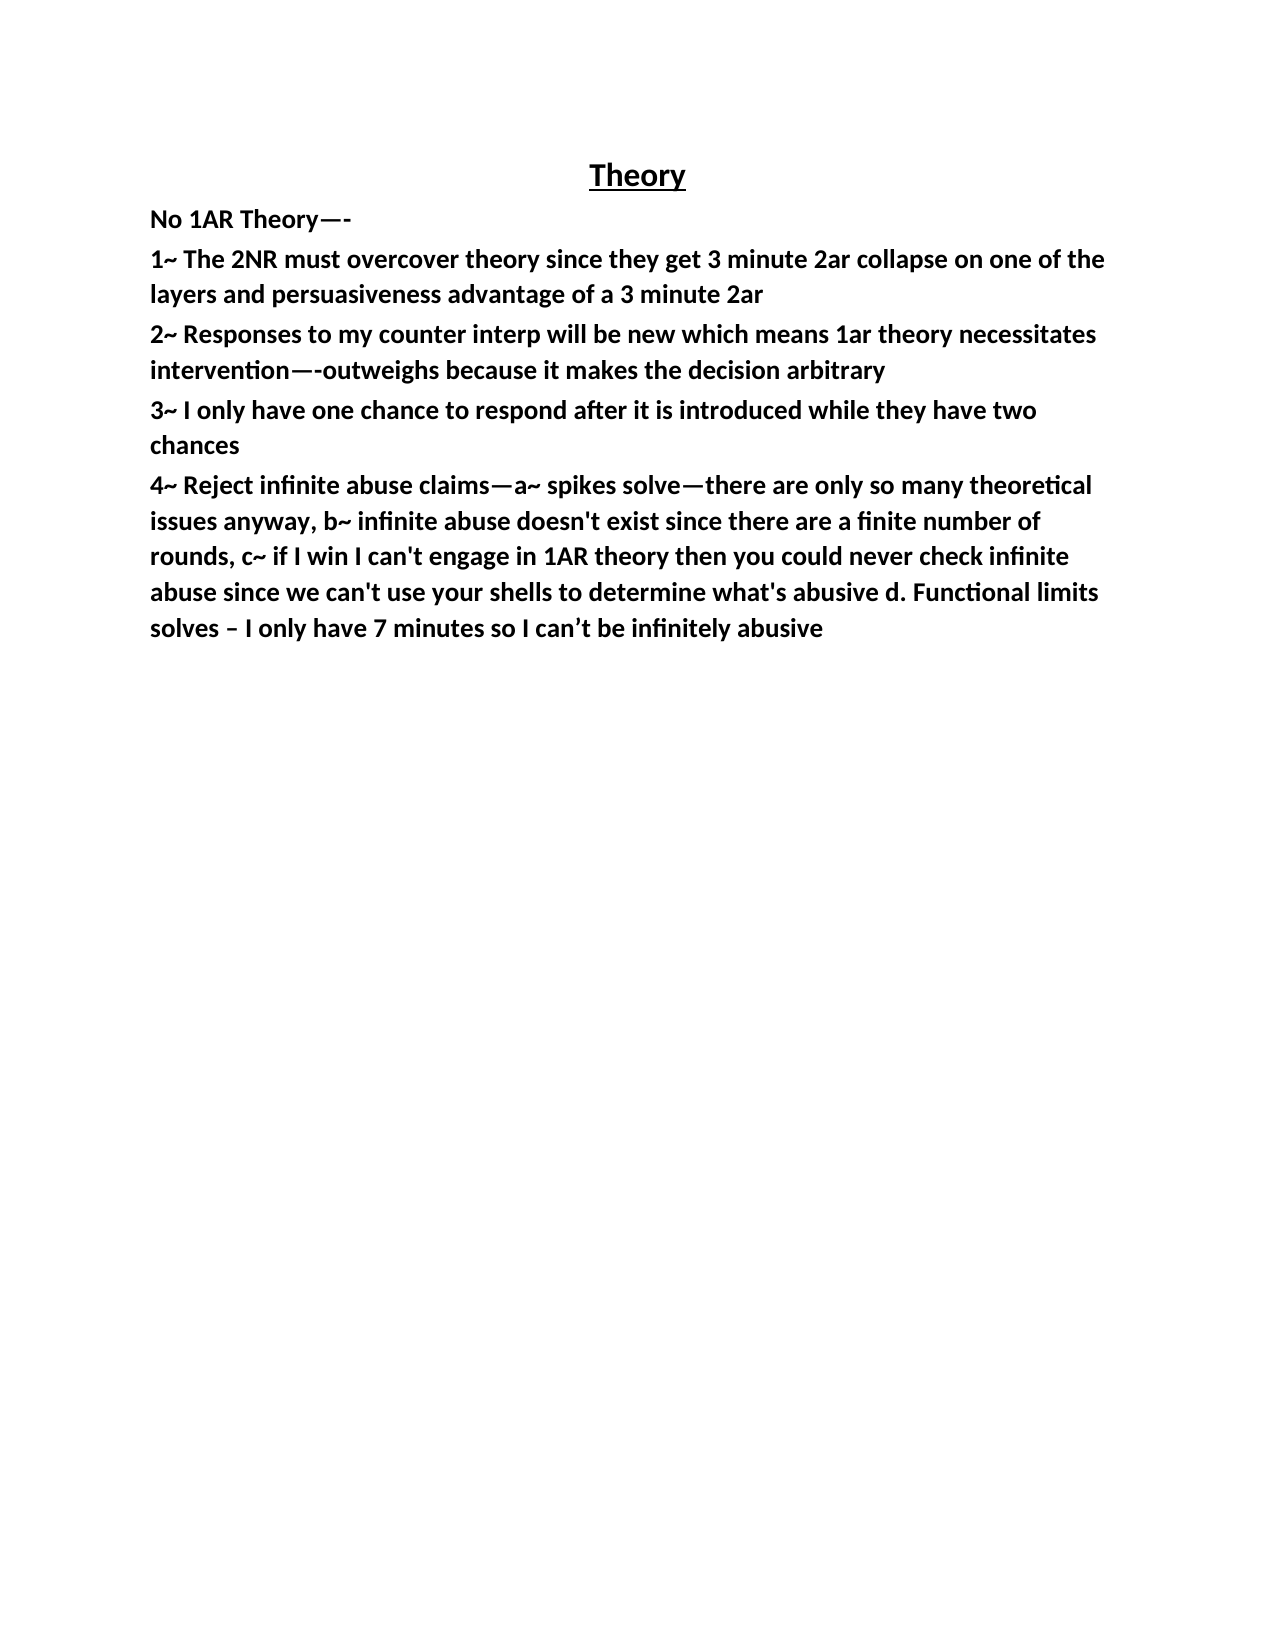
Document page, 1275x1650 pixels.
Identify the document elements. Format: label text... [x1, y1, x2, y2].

subtitle No 1AR Theory—- [150, 202, 1125, 235]
subtitle 4~ Reject infinite abuse claims—a~ spikes solve—there are only so many theoretical issues anyway, b~ infinite abuse doesn't exist since there are a finite number of rounds, c~ if I win I can't engage in 1AR theory then you could never check infinite abuse since we can't use your shells to determine what's abusive d. Functional limits solves – I only have 7 minutes so I can’t be infinitely abusive [150, 468, 1125, 644]
subtitle 3~ I only have one chance to respond after it is introduced while they have two chances [150, 393, 1125, 462]
subtitle Theory [150, 154, 1125, 195]
subtitle 1~ The 2NR must overcover theory since they get 3 minute 2ar collapse on one of the layers and persuasiveness advantage of a 3 minute 2ar [150, 242, 1125, 311]
subtitle 2~ Responses to my counter interp will be new which means 1ar theory necessitates intervention—-outweighs because it makes the decision arbitrary [150, 317, 1125, 386]
